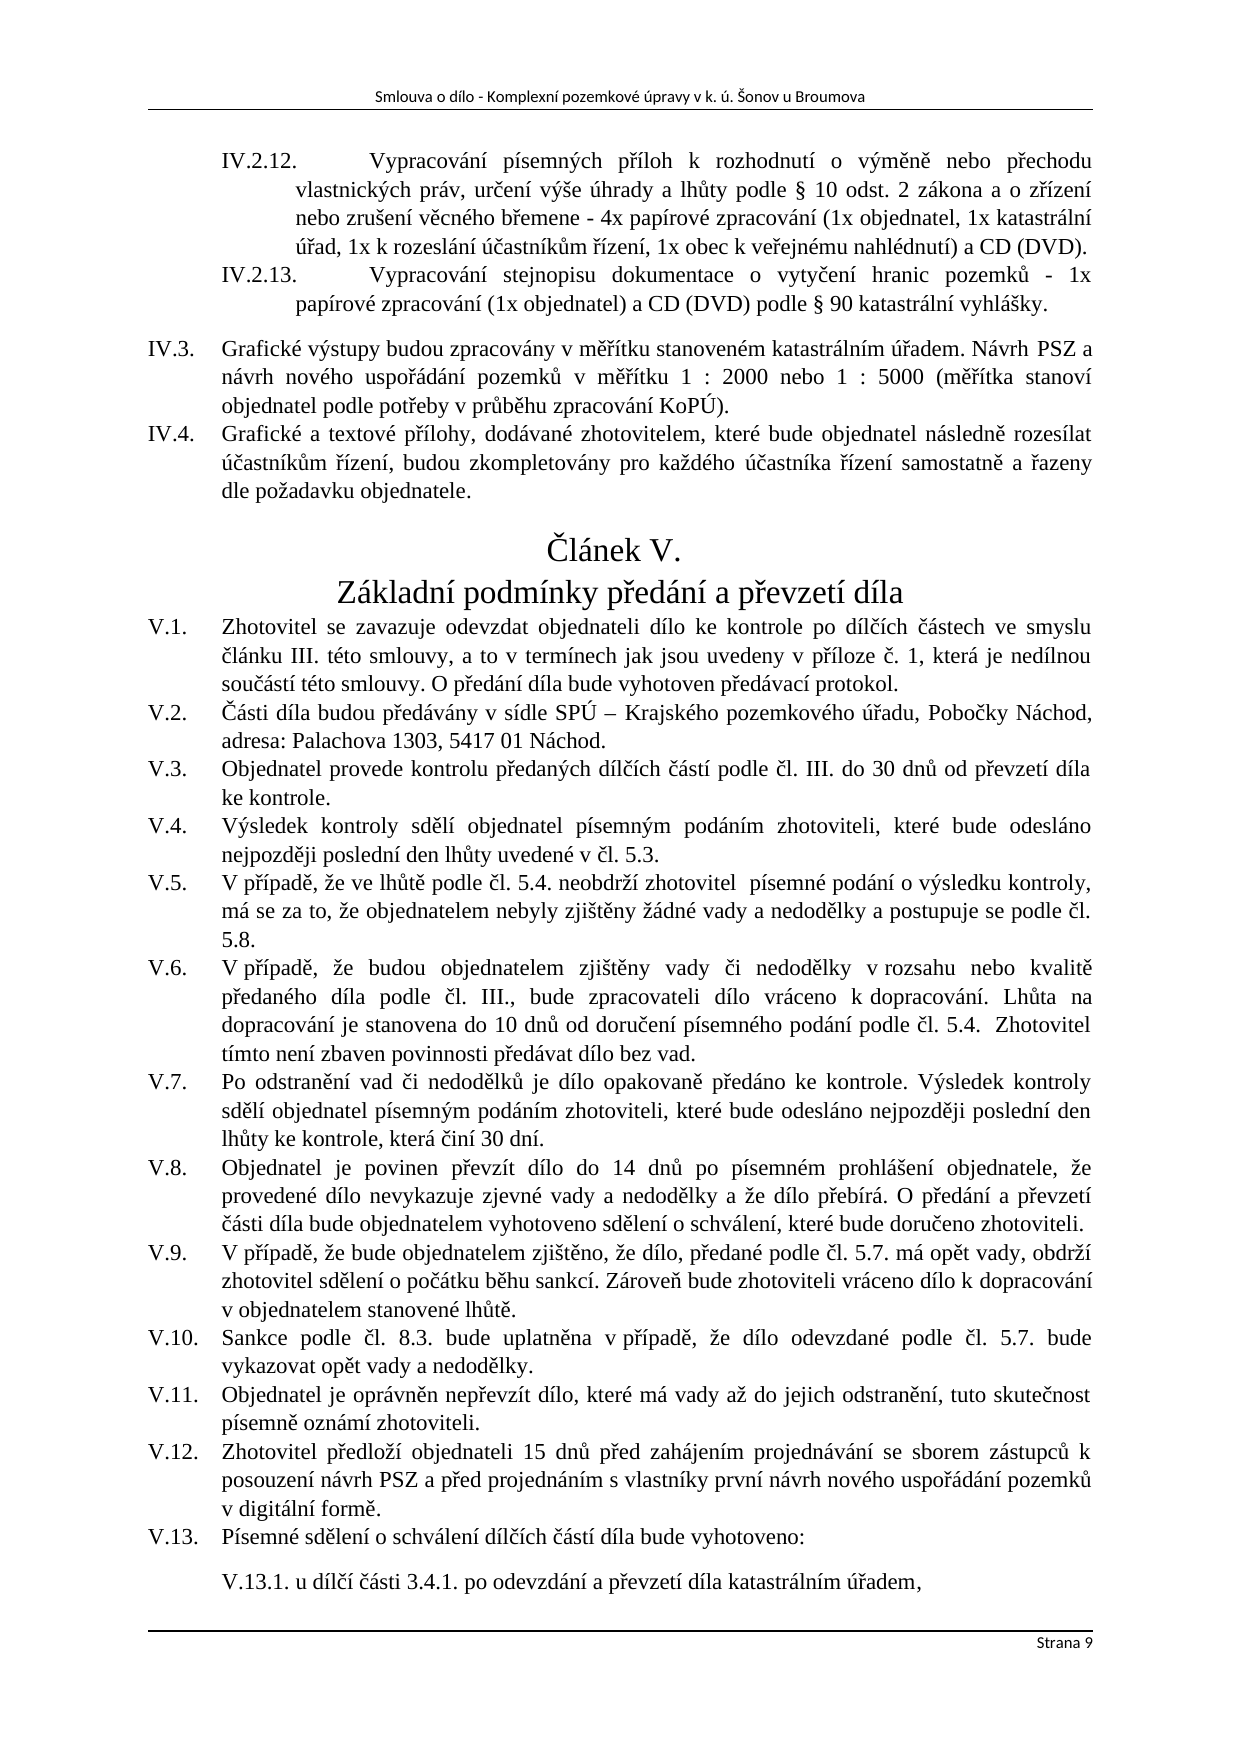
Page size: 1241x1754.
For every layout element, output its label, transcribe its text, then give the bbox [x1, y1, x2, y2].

list V případě, že budou objednatelem zjištěny vady či nedodělky v rozsahu nebo kvalitě předaného díla podle čl. III., bude zpracovateli dílo vráceno k dopracování. Lhůta na dopracování je stanovena do 10 dnů od doručení písemného podání podle čl. 5.4. Zhotovitel tímto není zbaven povinnosti předávat dílo bez vad. [148, 954, 1093, 1066]
text u dílčí části 3.4.1. po odevzdání a převzetí díla katastrálním úřadem, [221, 1568, 1093, 1595]
list Zhotovitel se zavazuje odevzdat objednateli dílo ke kontrole po dílčích částech ve smyslu článku III. této smlouvy, a to v termínech jak jsou uvedeny v příloze č. 1, která je nedílnou součástí této smlouvy. O předání díla bude vyhotoven předávací protokol. [148, 613, 1093, 696]
list Objednatel je oprávněn nepřevzít dílo, které má vady až do jejich odstranění, tuto skutečnost písemně oznámí zhotoviteli. [148, 1381, 1093, 1436]
list V případě, že ve lhůtě podle čl. 5.4. neobdrží zhotovitel písemné podání o výsledku kontroly, má se za to, že objednatelem nebyly zjištěny žádné vady a nedodělky a postupuje se podle čl. 5.8. [148, 869, 1093, 952]
text Vypracování stejnopisu dokumentace o vytyčení hranic pozemků - 1x papírové zpracování (1x objednatel) a CD (DVD) podle § 90 katastrální vyhlášky. [221, 261, 1093, 316]
list V případě, že bude objednatelem zjištěno, že dílo, předané podle čl. 5.7. má opět vady, obdrží zhotovitel sdělení o počátku běhu sankcí. Zároveň bude zhotoviteli vráceno dílo k dopracování v objednatelem stanovené lhůtě. [148, 1239, 1093, 1322]
subtitle Základní podmínky předání a převzetí díla [148, 531, 1093, 610]
list Zhotovitel předloží objednateli 15 dnů před zahájením projednávání se sborem zástupců k posouzení návrh PSZ a před projednáním s vlastníky první návrh nového uspořádání pozemků v digitální formě. [148, 1438, 1093, 1521]
list Písemné sdělení o schválení dílčích částí díla bude vyhotoveno: [148, 1523, 1093, 1549]
list Grafické a textové přílohy, dodávané zhotovitelem, které bude objednatel následně rozesílat účastníkům řízení, budou zkompletovány pro každého účastníka řízení samostatně a řazeny dle požadavku objednatele. [148, 420, 1093, 503]
list Po odstranění vad či nedodělků je dílo opakovaně předáno ke kontrole. Výsledek kontroly sdělí objednatel písemným podáním zhotoviteli, které bude odesláno nejpozději poslední den lhůty ke kontrole, která činí 30 dní. [148, 1068, 1093, 1151]
list Výsledek kontroly sdělí objednatel písemným podáním zhotoviteli, které bude odesláno nejpozději poslední den lhůty uvedené v čl. 5.3. [148, 812, 1093, 867]
list Části díla budou předávány v sídle SPÚ – Krajského pozemkového úřadu, Pobočky Náchod, adresa: Palachova 1303, 5417 01 Náchod. [148, 698, 1093, 753]
list Sankce podle čl. 8.3. bude uplatněna v případě, že dílo odevzdané podle čl. 5.7. bude vykazovat opět vady a nedodělky. [148, 1324, 1093, 1379]
list Grafické výstupy budou zpracovány v měřítku stanoveném katastrálním úřadem. Návrh PSZ a návrh nového uspořádání pozemků v měřítku 1 : 2000 nebo 1 : 5000 (měřítka stanoví objednatel podle potřeby v průběhu zpracování KoPÚ). [148, 335, 1093, 418]
list Objednatel provede kontrolu předaných dílčích částí podle čl. III. do 30 dnů od převzetí díla ke kontrole. [148, 755, 1093, 810]
list Objednatel je povinen převzít dílo do 14 dnů po písemném prohlášení objednatele, že provedené dílo nevykazuje zjevné vady a nedodělky a že dílo přebírá. O předání a převzetí části díla bude objednatelem vyhotoveno sdělení o schválení, které bude doručeno zhotoviteli. [148, 1153, 1093, 1237]
text Vypracování písemných příloh k rozhodnutí o výměně nebo přechodu vlastnických práv, určení výše úhrady a lhůty podle § 10 odst. 2 zákona a o zřízení nebo zrušení věcného břemene - 4x papírové zpracování (1x objednatel, 1x katastrální úřad, 1x k rozeslání účastníkům řízení, 1x obec k veřejnému nahlédnutí) a CD (DVD). [221, 148, 1093, 259]
